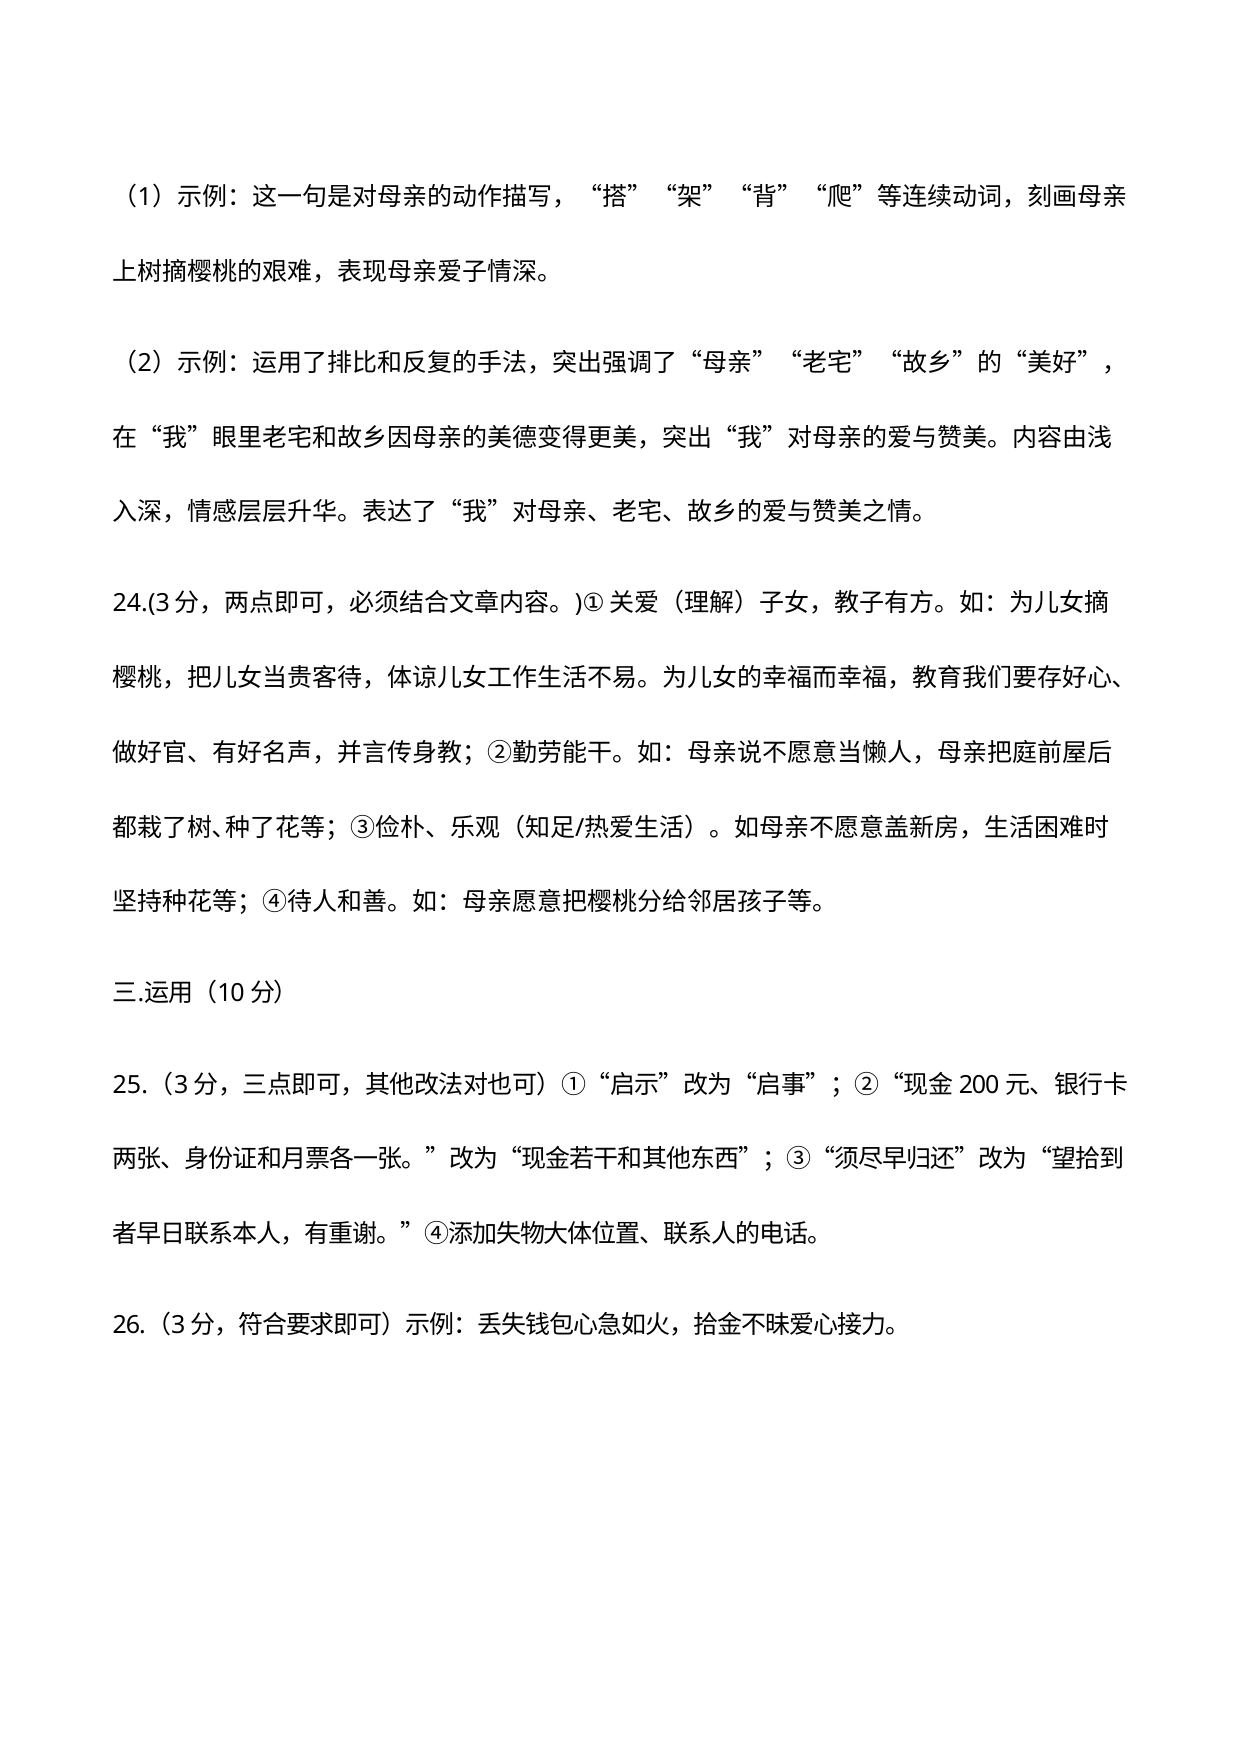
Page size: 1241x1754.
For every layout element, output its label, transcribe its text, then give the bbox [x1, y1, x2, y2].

text （2）示例：运用了排比和反复的手法，突出强调了“母亲”“老宅”“故乡”的“美好”，在“我”眼里老宅和故乡因母亲的美德变得更美，突出“我”对母亲的爱与赞美。内容由浅入深，情感层层升华。表达了“我”对母亲、老宅、故乡的爱与赞美之情。 [112, 328, 1128, 542]
text 24.(3分，两点即可，必须结合文章内容。)①关爱（理解）子女，教子有方。如：为儿女摘樱桃，把儿女当贵客待，体谅儿女工作生活不易。为儿女的幸福而幸福，教育我们要存好心､做好官、有好名声，并言传身教；②勤劳能干。如：母亲说不愿意当懒人，母亲把庭前屋后都栽了树､种了花等；③俭朴、乐观（知足/热爱生活）。如母亲不愿意盖新房，生活困难时坚持种花等；④待人和善。如：母亲愿意把樱桃分给邻居孩子等。 [112, 568, 1128, 932]
text 26.（3分，符合要求即可）示例：丢失钱包心急如火，拾金不昧爱心接力。 [112, 1290, 1128, 1355]
text 25.（3分，三点即可，其他改法对也可）①“启示”改为“启事”；②“现金200元、银行卡两张、身份证和月票各一张。”改为“现金若干和其他东西”；③“须尽早归还”改为“望拾到者早日联系本人，有重谢。”④添加失物大体位置、联系人的电话。 [112, 1050, 1128, 1264]
text （1）示例：这一句是对母亲的动作描写，“搭”“架”“背”“爬”等连续动词，刻画母亲上树摘樱桃的艰难，表现母亲爱子情深。 [112, 162, 1128, 302]
text 三.运用（10分） [112, 958, 1128, 1023]
